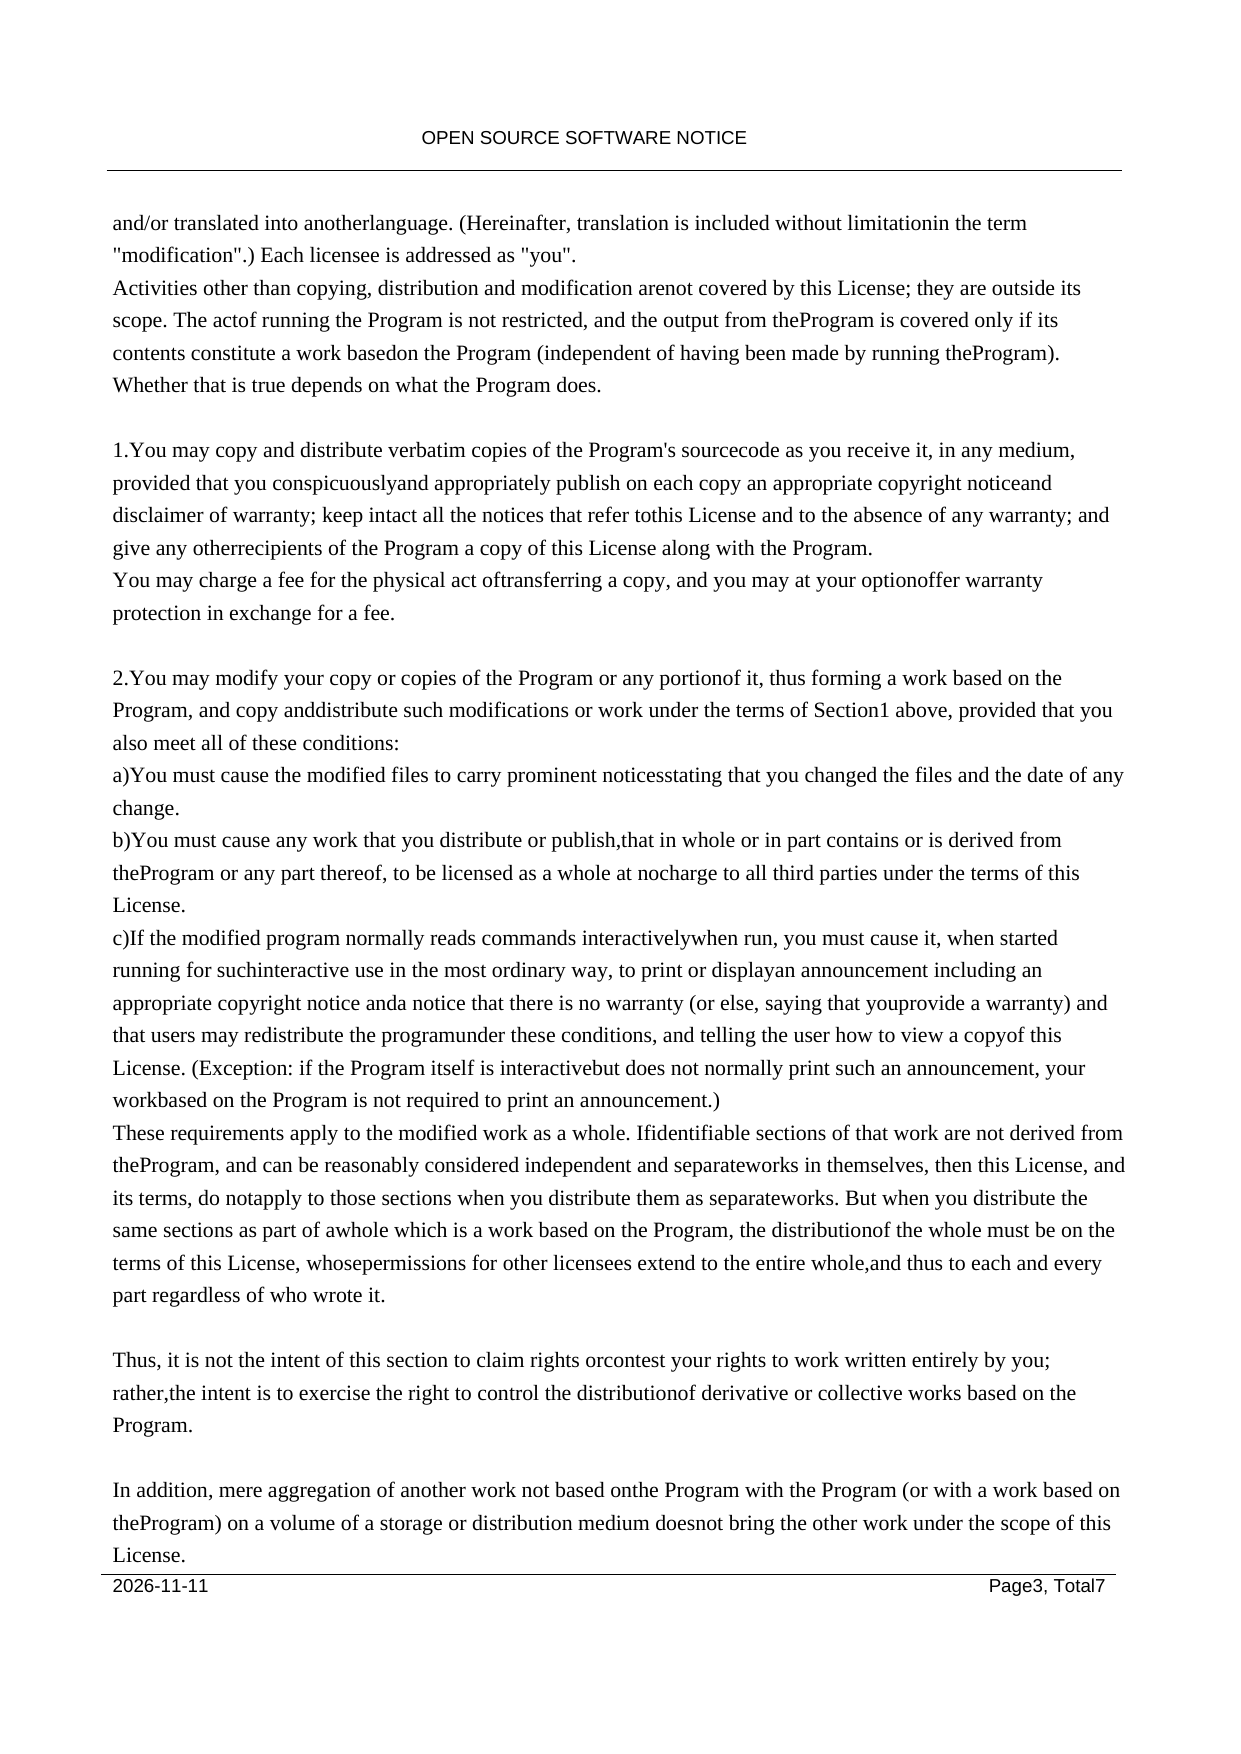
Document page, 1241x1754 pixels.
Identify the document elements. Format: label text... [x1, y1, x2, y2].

text Thus, it is not the intent of this section to claim rights orcontest your rights to work written entirely by you; rather,the intent is to exercise the right to control the distributionof derivative or collective works based on the Program. [112, 1344, 1128, 1441]
text 2.You may modify your copy or copies of the Program or any portionof it, thus forming a work based on the Program, and copy anddistribute such modifications or work under the terms of Section1 above, provided that you also meet all of these conditions: [112, 661, 1128, 759]
text These requirements apply to the modified work as a whole. Ifidentifiable sections of that work are not derived from theProgram, and can be reasonably considered independent and separateworks in themselves, then this License, and its terms, do notapply to those sections when you distribute them as separateworks. But when you distribute the same sections as part of awhole which is a work based on the Program, the distributionof the whole must be on the terms of this License, whosepermissions for other licensees extend to the entire whole,and thus to each and every part regardless of who wrote it. [112, 1116, 1128, 1311]
text b)You must cause any work that you distribute or publish,that in whole or in part contains or is derived from theProgram or any part thereof, to be licensed as a whole at nocharge to all third parties under the terms of this License. [112, 824, 1128, 921]
text You may charge a fee for the physical act oftransferring a copy, and you may at your optionoffer warranty protection in exchange for a fee. [112, 564, 1128, 629]
text c)If the modified program normally reads commands interactivelywhen run, you must cause it, when started running for suchinteractive use in the most ordinary way, to print or displayan announcement including an appropriate copyright notice anda notice that there is no warranty (or else, saying that youprovide a warranty) and that users may redistribute the programunder these conditions, and telling the user how to view a copyof this License. (Exception: if the Program itself is interactivebut does not normally print such an announcement, your workbased on the Program is not required to print an announcement.) [112, 921, 1128, 1116]
text Activities other than copying, distribution and modification arenot covered by this License; they are outside its scope. The actof running the Program is not restricted, and the output from theProgram is covered only if its contents constitute a work basedon the Program (independent of having been made by running theProgram). Whether that is true depends on what the Program does. [112, 271, 1128, 401]
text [112, 206, 1128, 271]
text a)You must cause the modified files to carry prominent noticesstating that you changed the files and the date of any change. [112, 759, 1128, 824]
text 1.You may copy and distribute verbatim copies of the Program's sourcecode as you receive it, in any medium, provided that you conspicuouslyand appropriately publish on each copy an appropriate copyright noticeand disclaimer of warranty; keep intact all the notices that refer tothis License and to the absence of any warranty; and give any otherrecipients of the Program a copy of this License along with the Program. [112, 434, 1128, 564]
text In addition, mere aggregation of another work not based onthe Program with the Program (or with a work based on theProgram) on a volume of a storage or distribution medium doesnot bring the other work under the scope of this License. [112, 1474, 1128, 1571]
